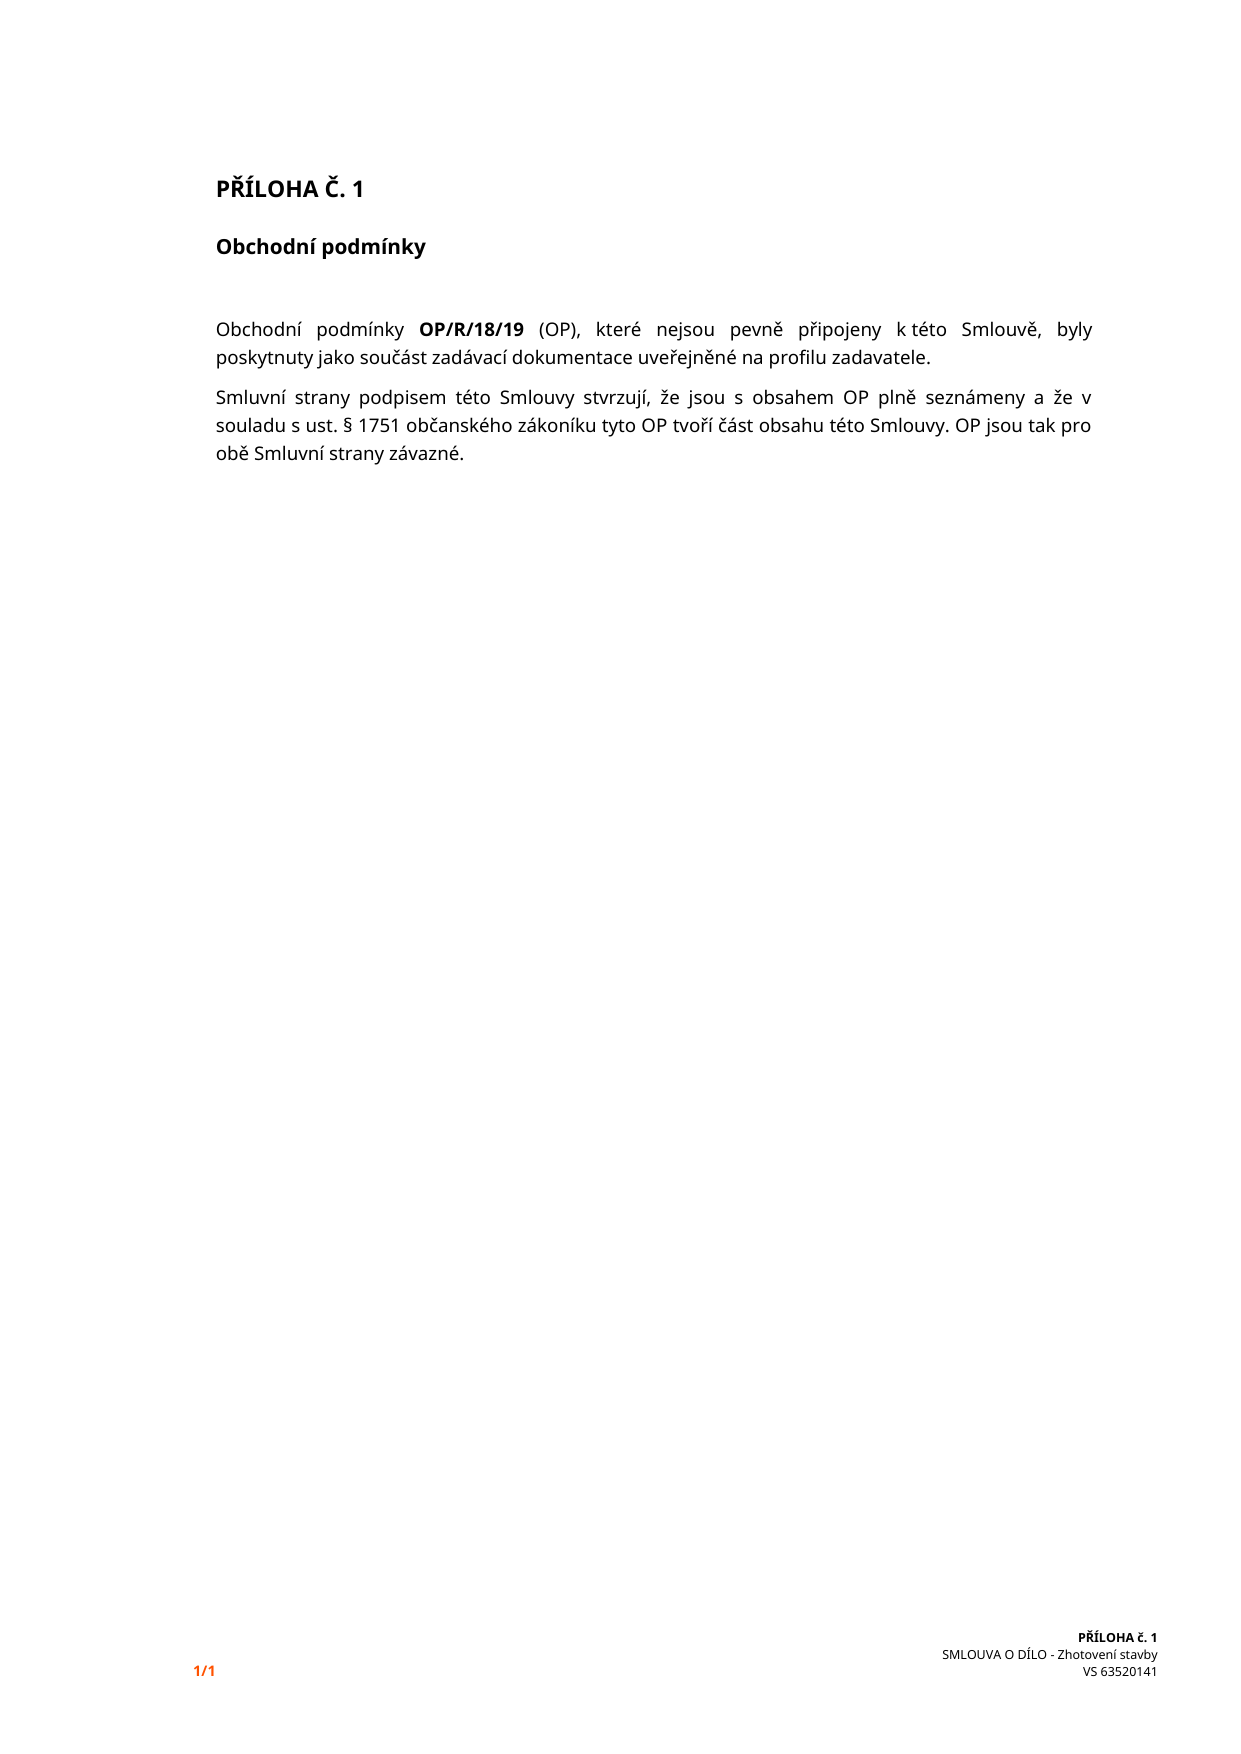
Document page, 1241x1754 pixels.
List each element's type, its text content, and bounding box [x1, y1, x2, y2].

text Obchodní podmínky OP/R/18/19 (OP), které nejsou pevně připojeny k této Smlouvě, byly poskytnuty jako součást zadávací dokumentace uveřejněné na profilu zadavatele. [216, 316, 1093, 370]
text Smluvní strany podpisem této Smlouvy stvrzují, že jsou s obsahem OP plně seznámeny a že v souladu s ust. § 1751 občanského zákoníku tyto OP tvoří část obsahu této Smlouvy. OP jsou tak pro obě Smluvní strany závazné. [216, 385, 1093, 466]
text Příloha č. 1 [216, 172, 1093, 204]
text Obchodní podmínky [216, 232, 1093, 260]
